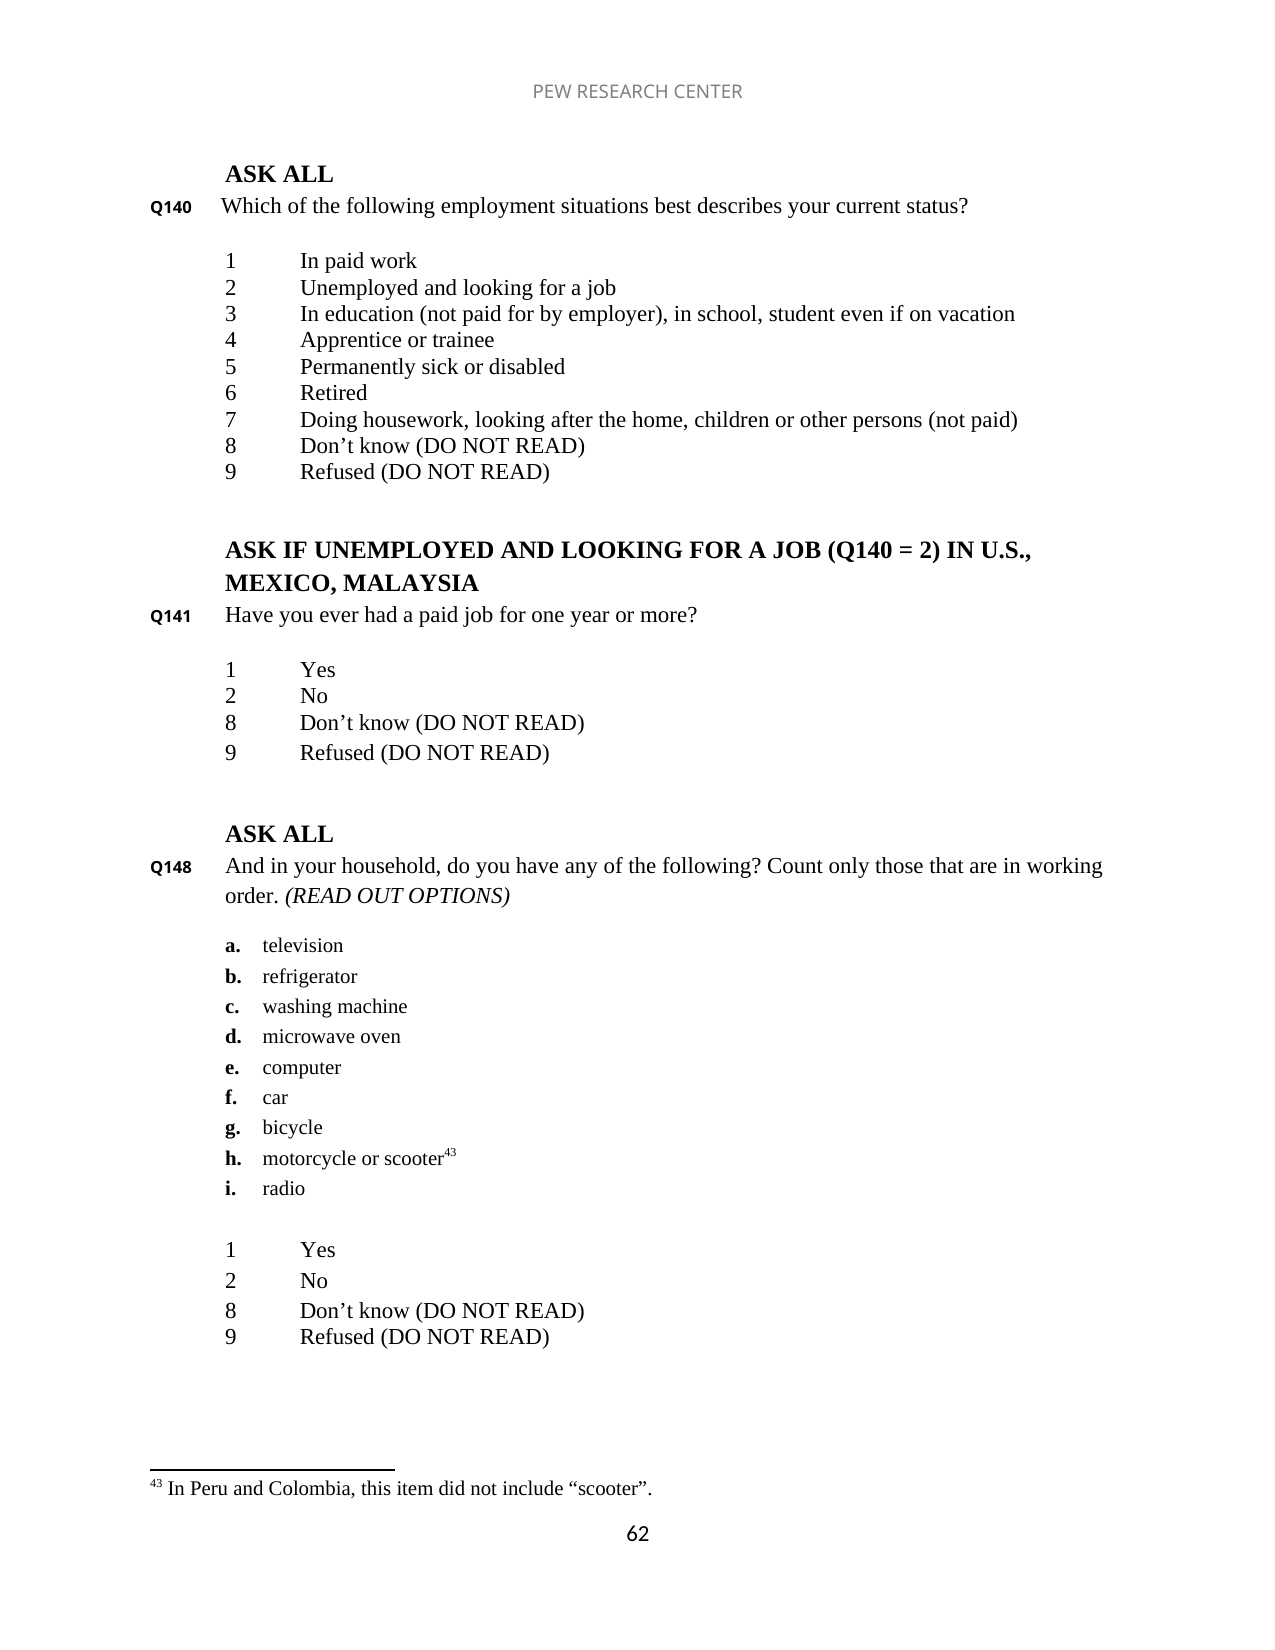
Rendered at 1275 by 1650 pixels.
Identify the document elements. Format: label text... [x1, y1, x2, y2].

text Q141 Have you ever had a paid job for one year or more? [150, 601, 1125, 627]
list Apprentice or trainee [225, 327, 1125, 353]
list refrigerator [225, 964, 1125, 988]
list motorcycle or scooter [225, 1146, 1125, 1169]
text ASK ALL [225, 819, 1125, 848]
list Doing housework, looking after the home, children or other persons (not paid) [225, 406, 1125, 432]
text Q148 And in your household, do you have any of the following? Count only those that are in working order. (READ OUT OPTIONS) [150, 852, 1125, 909]
text 9 Refused (DO NOT READ) [225, 1323, 1125, 1349]
list television [225, 933, 1125, 957]
list Unemployed and looking for a job [225, 274, 1125, 300]
list microwave oven [225, 1024, 1125, 1048]
list bicycle [225, 1115, 1125, 1139]
list washing machine [225, 994, 1125, 1018]
list In paid work [225, 247, 1125, 274]
list Yes [225, 656, 1125, 682]
text 8 Don’t know (DO NOT READ) [225, 1297, 1125, 1323]
text Q140 Which of the following employment situations best describes your current status? [150, 192, 1125, 219]
text 1 Yes [225, 1236, 1125, 1263]
list car [225, 1085, 1125, 1109]
list In education (not paid for by employer), in school, student even if on vacation [225, 300, 1125, 327]
list Permanently sick or disabled [225, 353, 1125, 379]
list Retired [225, 379, 1125, 406]
list radio [225, 1176, 1125, 1200]
list computer [225, 1054, 1125, 1079]
list No [225, 682, 1125, 709]
text ASK ALL [225, 159, 1125, 188]
list Refused (DO NOT READ) [225, 458, 1125, 485]
text 2 No [225, 1267, 1125, 1293]
list Don’t know (DO NOT READ) [225, 432, 1125, 458]
text 8 Don’t know (DO NOT READ) [225, 709, 1125, 735]
text ASK IF UNEMPLOYED AND LOOKING FOR A JOB (Q140 = 2) IN U.S., MEXICO, MALAYSIA [225, 535, 1125, 596]
text 9 Refused (DO NOT READ) [225, 739, 1125, 765]
